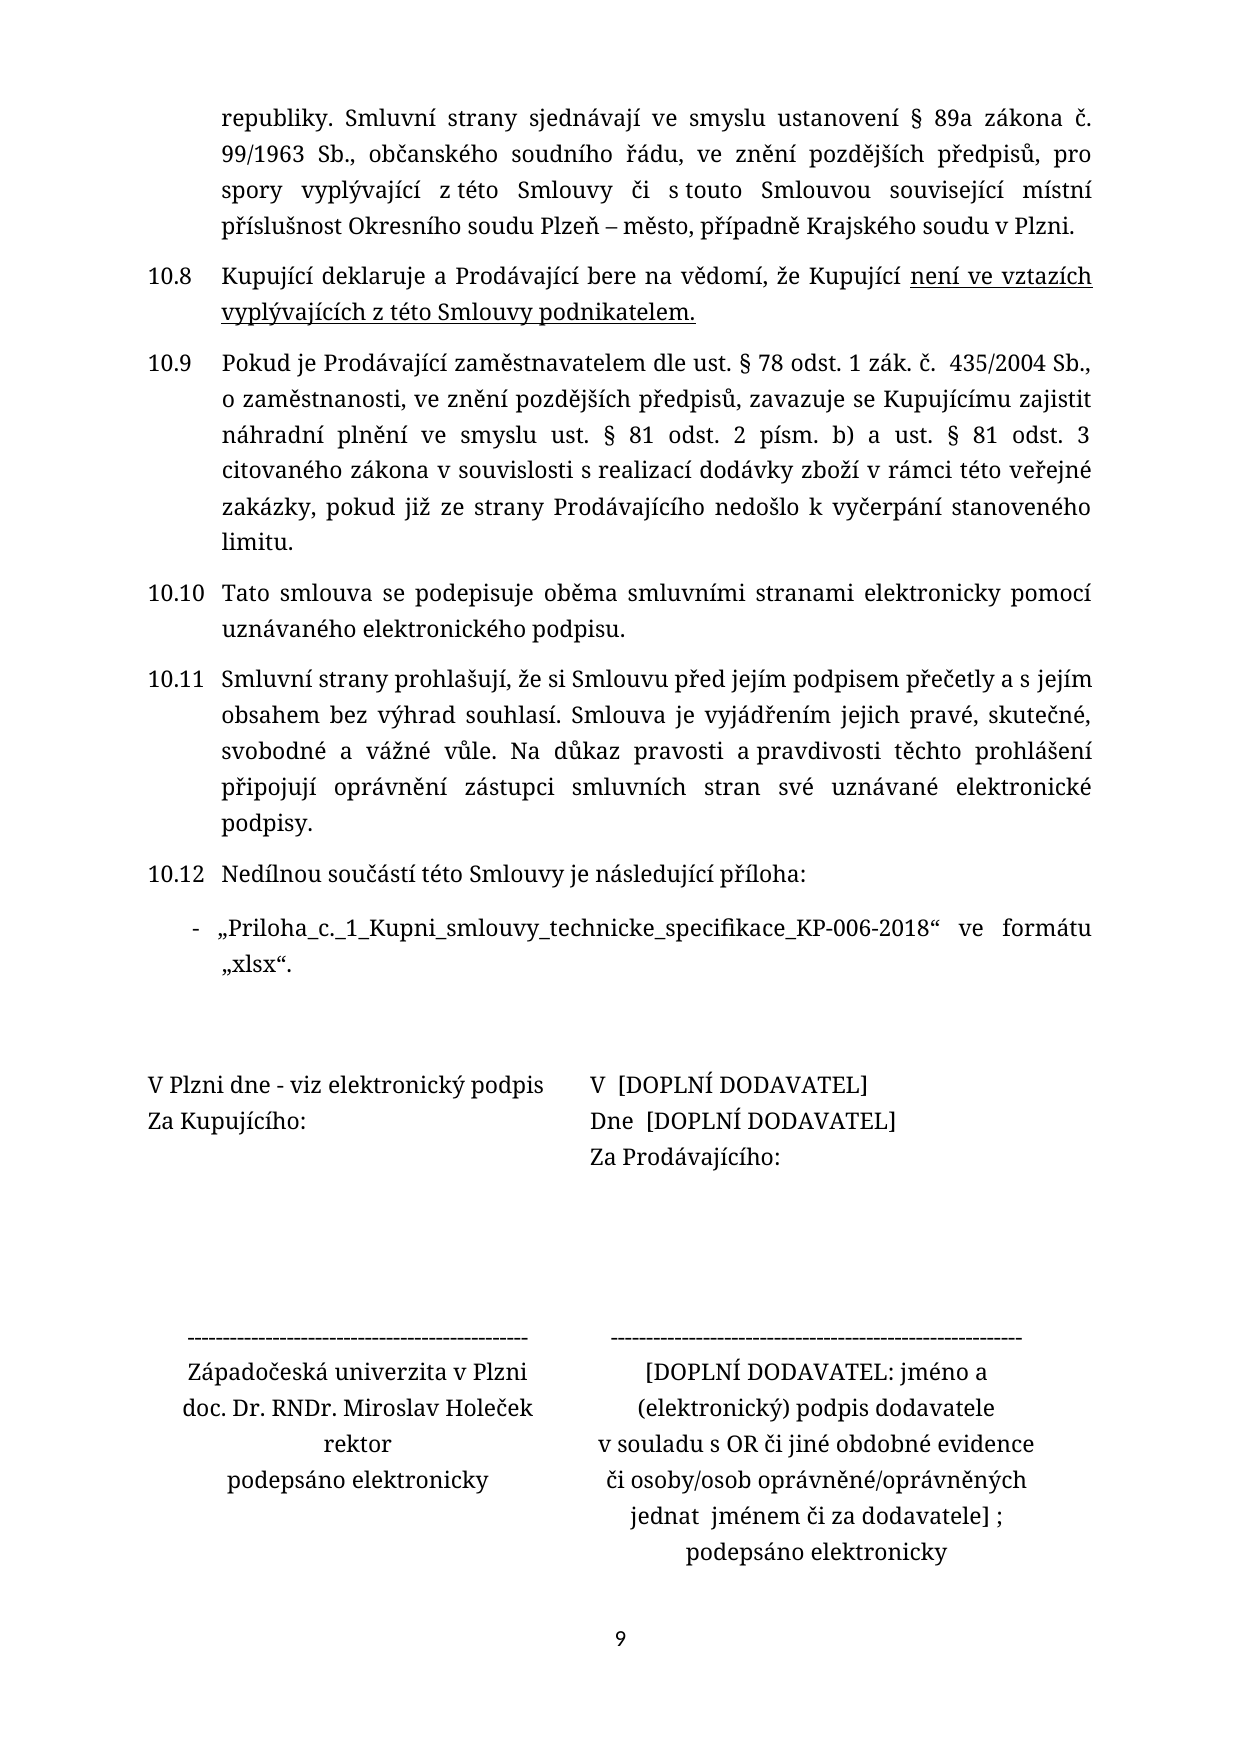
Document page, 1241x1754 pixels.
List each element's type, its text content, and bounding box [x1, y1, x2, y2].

text - „Priloha_c._1_Kupni_smlouvy_technicke_specifikace_KP-006-2018“ ve formátu „xlsx“. [192, 912, 1092, 979]
text 10.12 Nedílnou součástí této Smlouvy je následující příloha: [148, 858, 1092, 889]
text 10.10 Tato smlouva se podepisuje oběma smluvními stranami elektronicky pomocí uznávaného elektronického podpisu. [148, 577, 1092, 644]
table_header V [DOPLNÍ DODAVATEL] Dne [DOPLNÍ DODAVATEL] Za Prodávajícího: ---------------------------------------------------------- [DOPLNÍ DODAVATEL: jméno a (elektronický) podpis dodavatele v souladu s OR či jiné obdobné evidence či osoby/osob oprávněné/oprávněných jednat jménem či za dodavatele] ; podepsáno elektronicky [579, 1069, 1054, 1571]
text 10.9 Pokud je Prodávající zaměstnavatelem dle ust. § 78 odst. 1 zák. č. 435/2004 Sb., o zaměstnanosti, ve znění pozdějších předpisů, zavazuje se Kupujícímu zajistit náhradní plnění ve smyslu ust. § 81 odst. 2 písm. b) a ust. § 81 odst. 3 citovaného zákona v souvislosti s realizací dodávky zboží v rámci této veřejné zakázky, pokud již ze strany Prodávajícího nedošlo k vyčerpání stanoveného limitu. [148, 347, 1092, 558]
text 10.8 Kupující deklaruje a Prodávající bere na vědomí, že Kupující není ve vztazích vyplývajících z této Smlouvy podnikatelem. [148, 260, 1092, 327]
text 10.11 Smluvní strany prohlašují, že si Smlouvu před jejím podpisem přečetly a s jejím obsahem bez výhrad souhlasí. Smlouva je vyjádřením jejich pravé, skutečné, svobodné a vážné vůle. Na důkaz pravosti a pravdivosti těchto prohlášení připojují oprávnění zástupci smluvních stran své uznávané elektronické podpisy. [148, 663, 1092, 838]
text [148, 102, 1092, 241]
table_header V Plzni dne - viz elektronický podpis Za Kupujícího: ------------------------------------------------ Západočeská univerzita v Plzni doc. Dr. RNDr. Miroslav Holeček rektor podepsáno elektronicky [136, 1069, 579, 1571]
